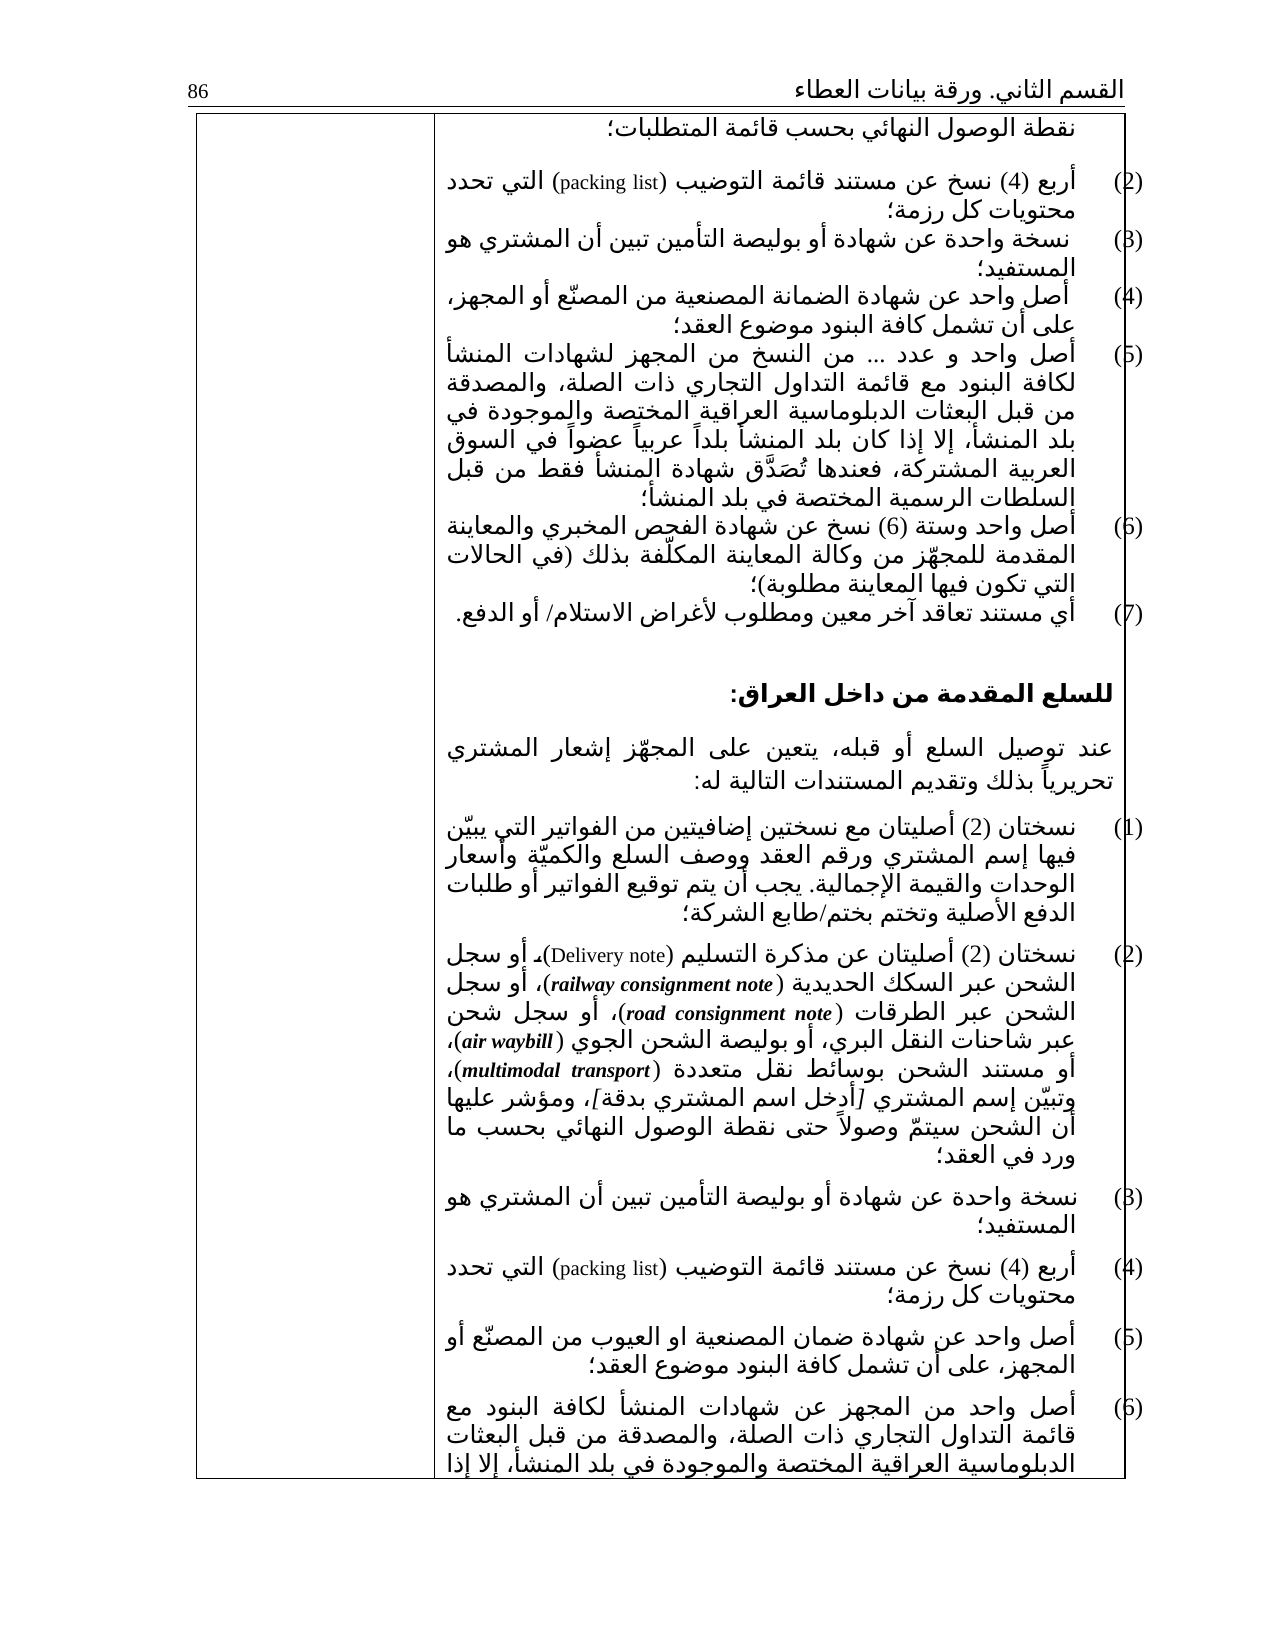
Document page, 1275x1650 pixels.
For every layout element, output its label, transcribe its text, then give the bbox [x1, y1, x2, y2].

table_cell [197, 114, 434, 1478]
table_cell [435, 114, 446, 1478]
